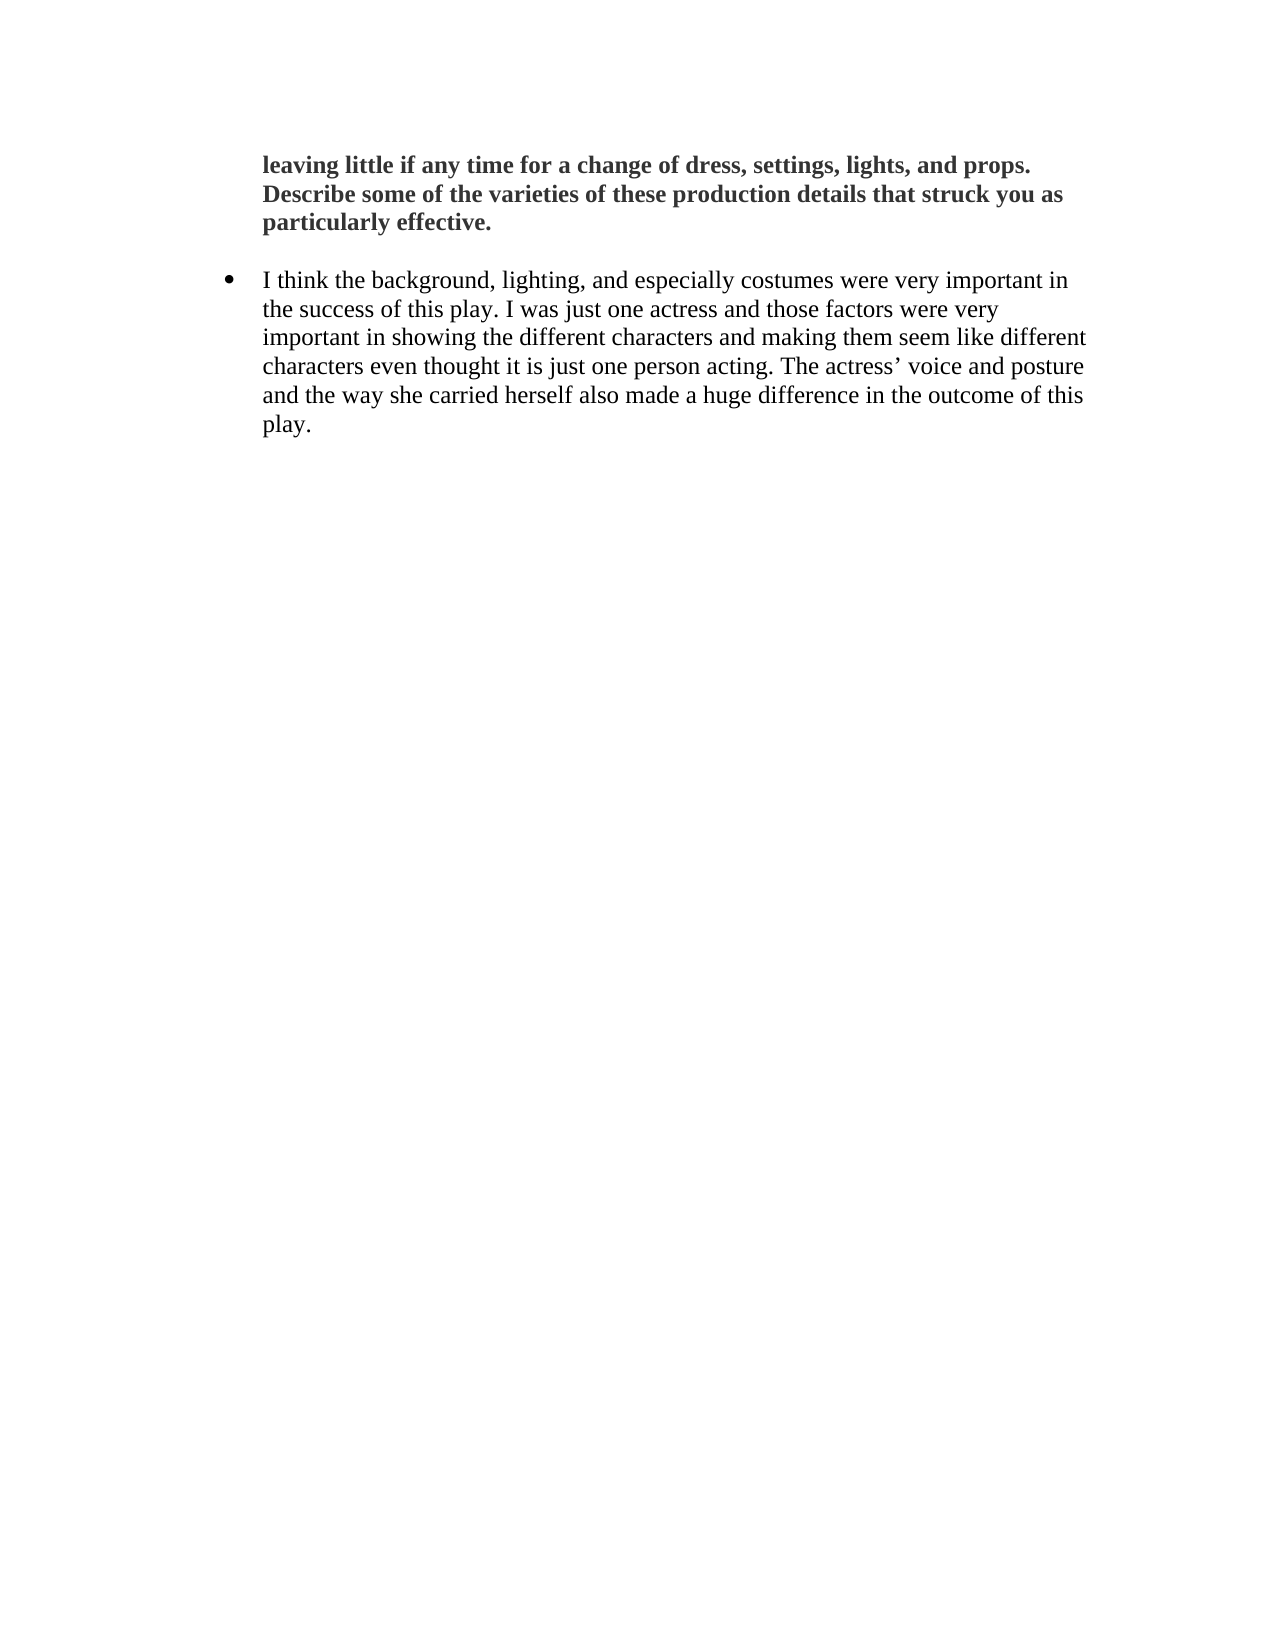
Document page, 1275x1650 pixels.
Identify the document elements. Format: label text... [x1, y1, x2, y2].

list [225, 150, 1087, 236]
list I think the background, lighting, and especially costumes were very important in the success of this play. I was just one actress and those factors were very important in showing the different characters and making them seem like different characters even thought it is just one person acting. The actress’ voice and posture and the way she carried herself also made a huge difference in the outcome of this play. [225, 265, 1087, 437]
